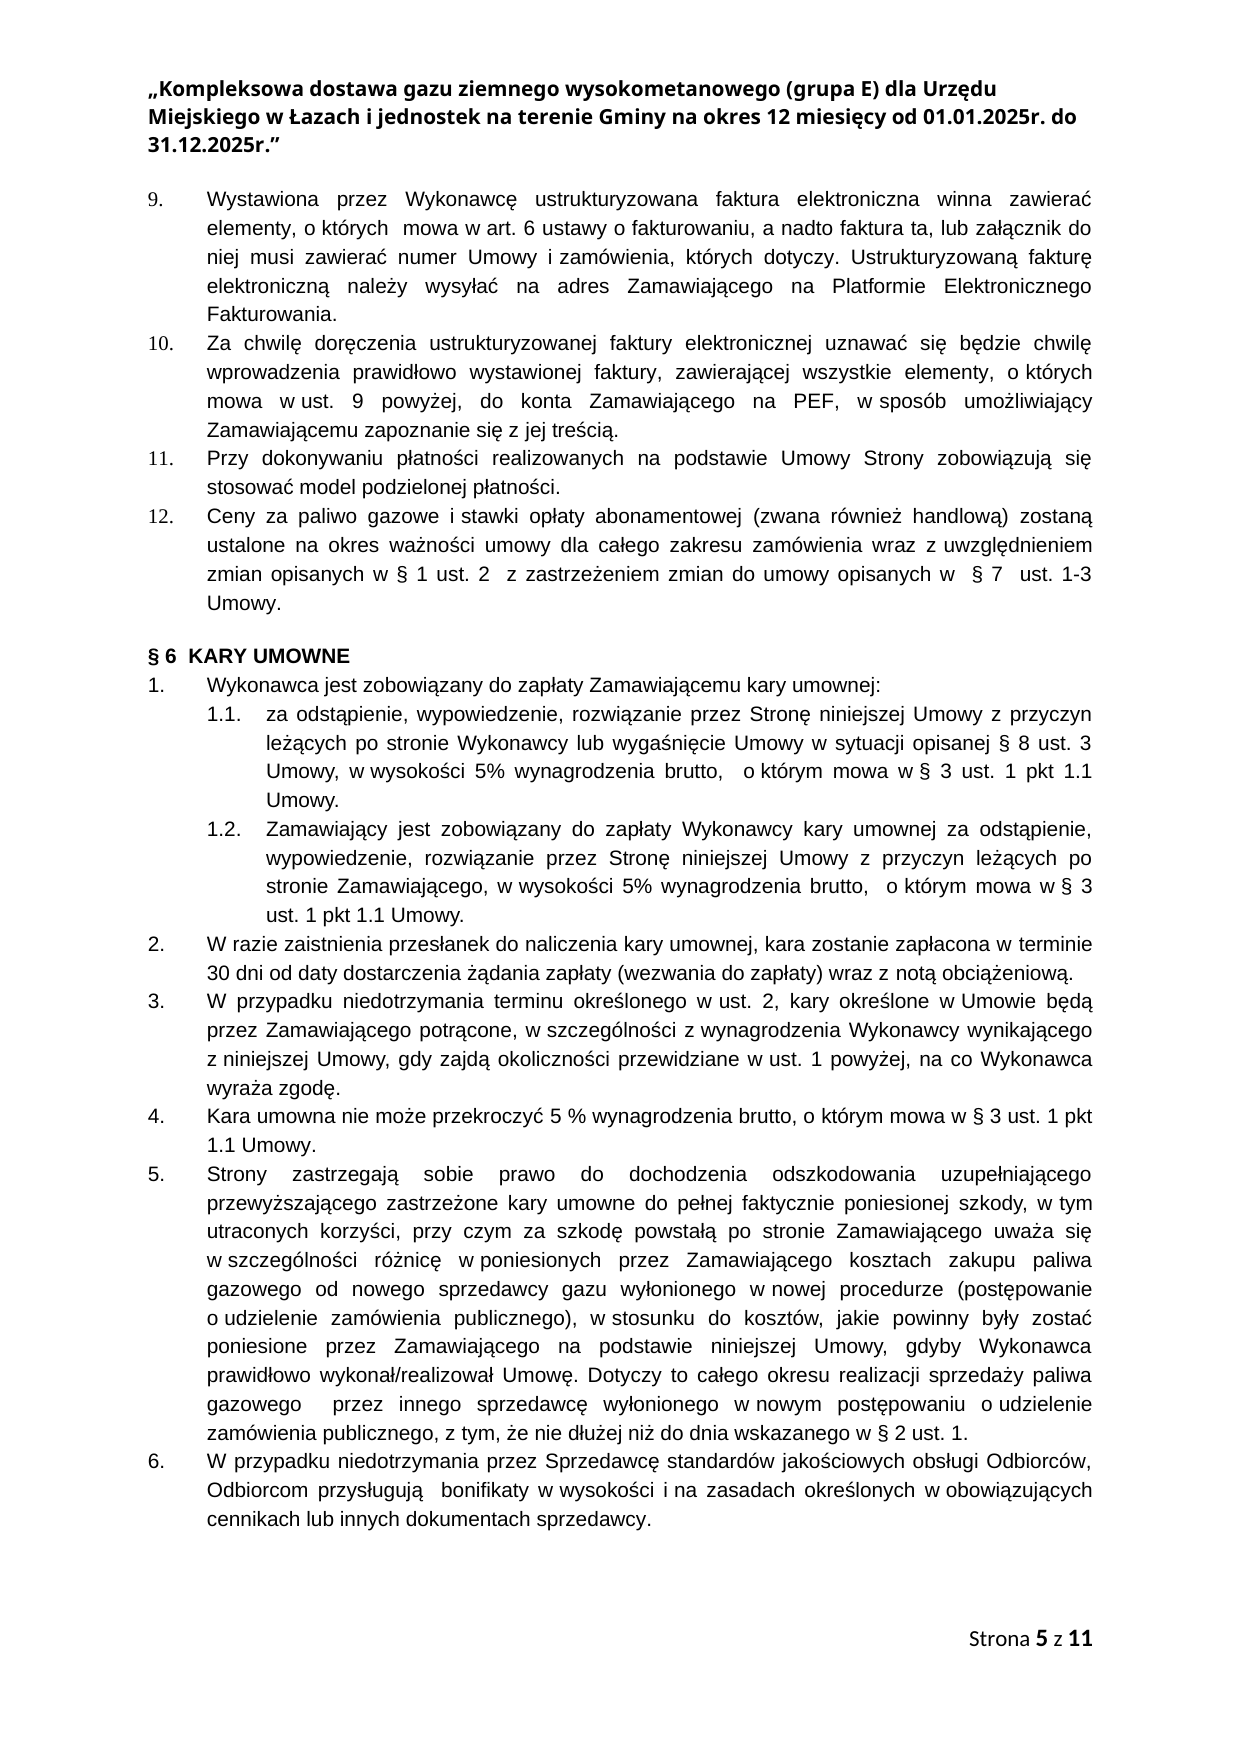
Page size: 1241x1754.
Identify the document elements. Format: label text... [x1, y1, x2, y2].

list Za chwilę doręczenia ustrukturyzowanej faktury elektronicznej uznawać się będzie chwilę wprowadzenia prawidłowo wystawionej faktury, zawierającej wszystkie elementy, o których mowa w ust. 9 powyżej, do konta Zamawiającego na PEF, w sposób umożliwiający Zamawiającemu zapoznanie się z jej treścią. [148, 331, 1093, 441]
list Wystawiona przez Wykonawcę ustrukturyzowana faktura elektroniczna winna zawierać elementy, o których mowa w art. 6 ustawy o fakturowaniu, a nadto faktura ta, lub załącznik do niej musi zawierać numer Umowy i zamówienia, których dotyczy. Ustrukturyzowaną fakturę elektroniczną należy wysyłać na adres Zamawiającego na Platformie Elektronicznego Fakturowania. [148, 187, 1093, 326]
list Kara umowna nie może przekroczyć 5 % wynagrodzenia brutto, o którym mowa w § 3 ust. 1 pkt 1.1 Umowy. [148, 1104, 1093, 1157]
list Ceny za paliwo gazowe i stawki opłaty abonamentowej (zwana również handlową) zostaną ustalone na okres ważności umowy dla całego zakresu zamówienia wraz z uwzględnieniem zmian opisanych w § 1 ust. 2 z zastrzeżeniem zmian do umowy opisanych w § 7 ust. 1-3 Umowy. [148, 504, 1093, 614]
list Strony zastrzegają sobie prawo do dochodzenia odszkodowania uzupełniającego przewyższającego zastrzeżone kary umowne do pełnej faktycznie poniesionej szkody, w tym utraconych korzyści, przy czym za szkodę powstałą po stronie Zamawiającego uważa się w szczególności różnicę w poniesionych przez Zamawiającego kosztach zakupu paliwa gazowego od nowego sprzedawcy gazu wyłonionego w nowej procedurze (postępowanie o udzielenie zamówienia publicznego), w stosunku do kosztów, jakie powinny były zostać poniesione przez Zamawiającego na podstawie niniejszej Umowy, gdyby Wykonawca prawidłowo wykonał/realizował Umowę. Dotyczy to całego okresu realizacji sprzedaży paliwa gazowego przez innego sprzedawcę wyłonionego w nowym postępowaniu o udzielenie zamówienia publicznego, z tym, że nie dłużej niż do dnia wskazanego w § 2 ust. 1. [148, 1162, 1093, 1444]
list za odstąpienie, wypowiedzenie, rozwiązanie przez Stronę niniejszej Umowy z przyczyn leżących po stronie Wykonawcy lub wygaśnięcie Umowy w sytuacji opisanej § 8 ust. 3 Umowy, w wysokości 5% wynagrodzenia brutto, o którym mowa w § 3 ust. 1 pkt 1.1 Umowy. [207, 702, 1093, 812]
list Zamawiający jest zobowiązany do zapłaty Wykonawcy kary umownej za odstąpienie, wypowiedzenie, rozwiązanie przez Stronę niniejszej Umowy z przyczyn leżących po stronie Zamawiającego, w wysokości 5% wynagrodzenia brutto, o którym mowa w § 3 ust. 1 pkt 1.1 Umowy. [207, 817, 1093, 927]
text § 6 KARY UMOWNE [148, 644, 1093, 668]
list W przypadku niedotrzymania terminu określonego w ust. 2, kary określone w Umowie będą przez Zamawiającego potrącone, w szczególności z wynagrodzenia Wykonawcy wynikającego z niniejszej Umowy, gdy zajdą okoliczności przewidziane w ust. 1 powyżej, na co Wykonawca wyraża zgodę. [148, 989, 1093, 1099]
list Wykonawca jest zobowiązany do zapłaty Zamawiającemu kary umownej: [148, 673, 1093, 697]
list W przypadku niedotrzymania przez Sprzedawcę standardów jakościowych obsługi Odbiorców, Odbiorcom przysługują bonifikaty w wysokości i na zasadach określonych w obowiązujących cennikach lub innych dokumentach sprzedawcy. [148, 1449, 1093, 1531]
list Przy dokonywaniu płatności realizowanych na podstawie Umowy Strony zobowiązują się stosować model podzielonej płatności. [148, 446, 1093, 499]
list W razie zaistnienia przesłanek do naliczenia kary umownej, kara zostanie zapłacona w terminie 30 dni od daty dostarczenia żądania zapłaty (wezwania do zapłaty) wraz z notą obciążeniową. [148, 932, 1093, 984]
